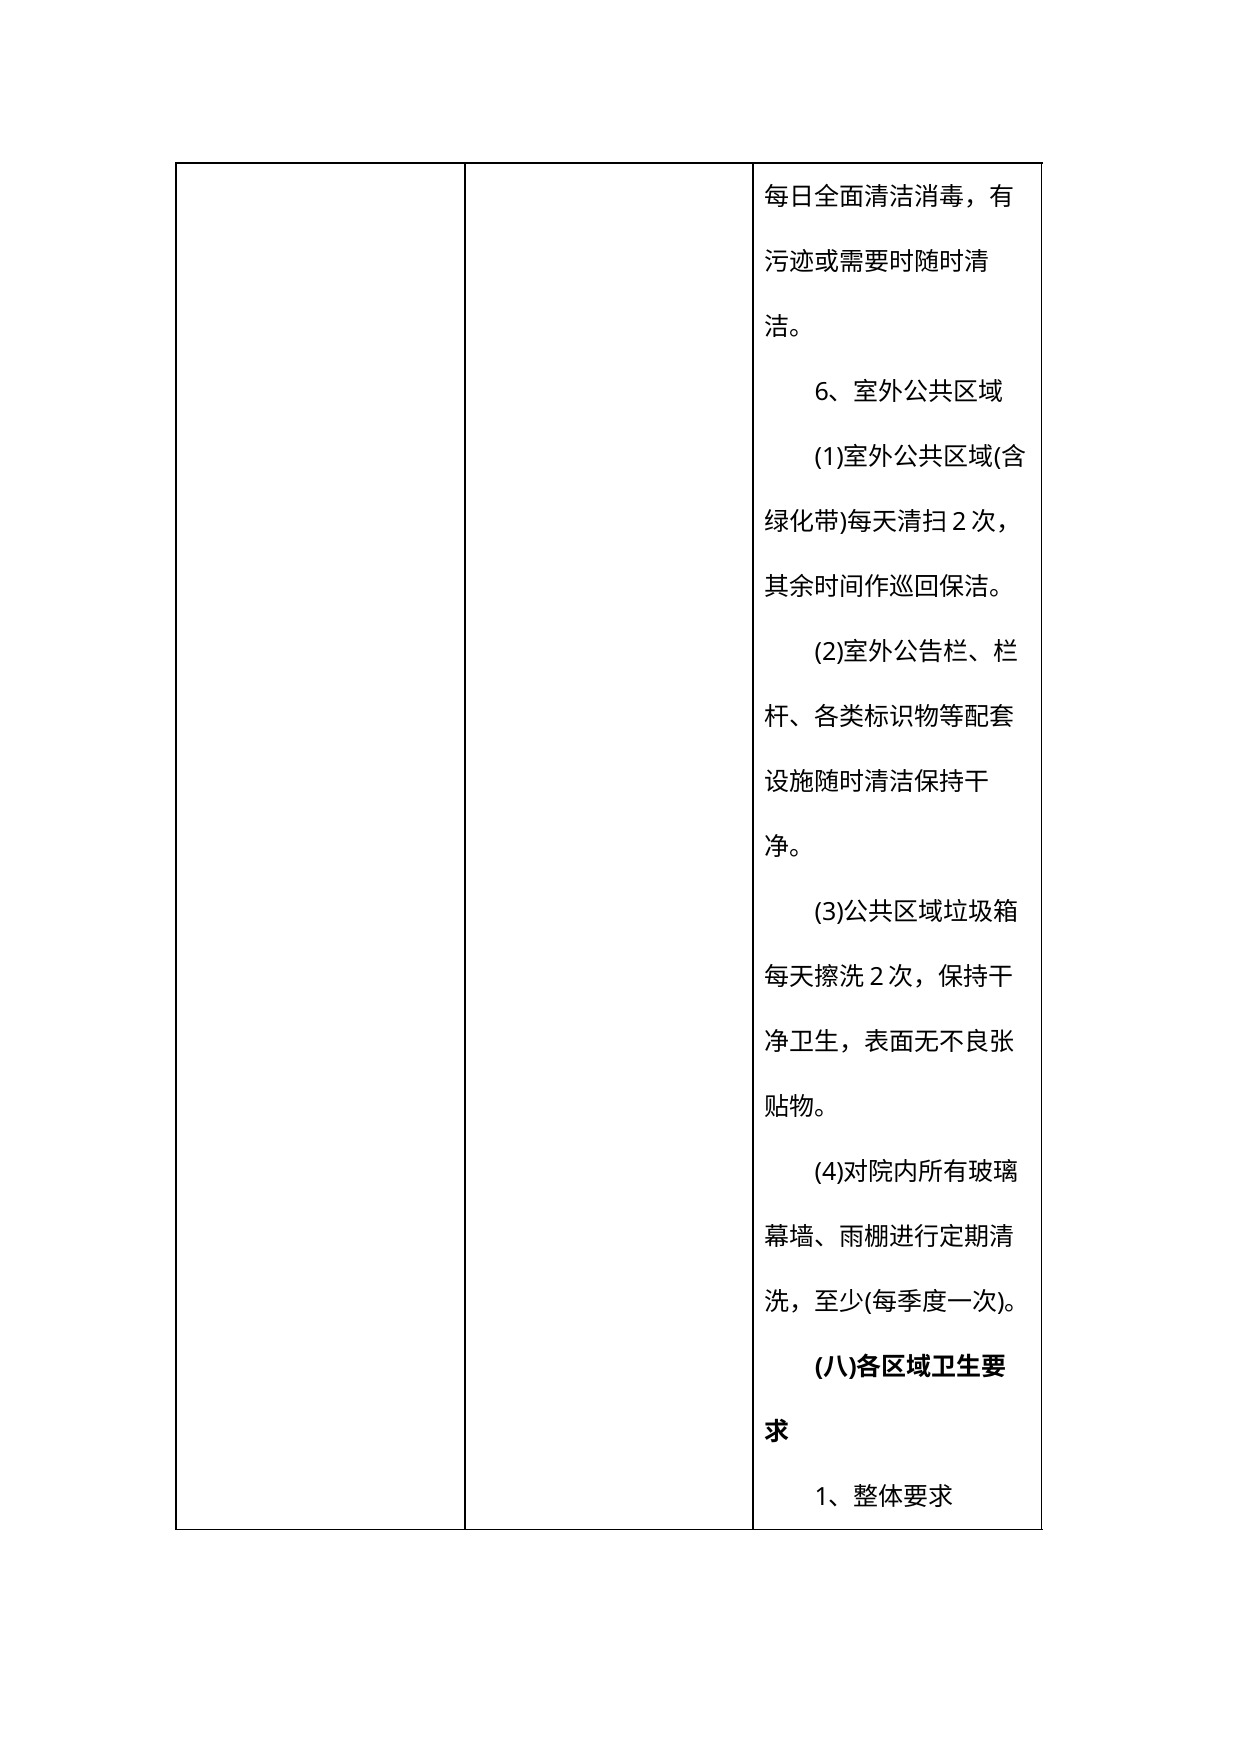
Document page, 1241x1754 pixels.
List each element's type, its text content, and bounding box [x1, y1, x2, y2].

table_cell 1 [177, 164, 464, 1528]
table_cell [754, 164, 1041, 1528]
table_cell [466, 164, 752, 1528]
